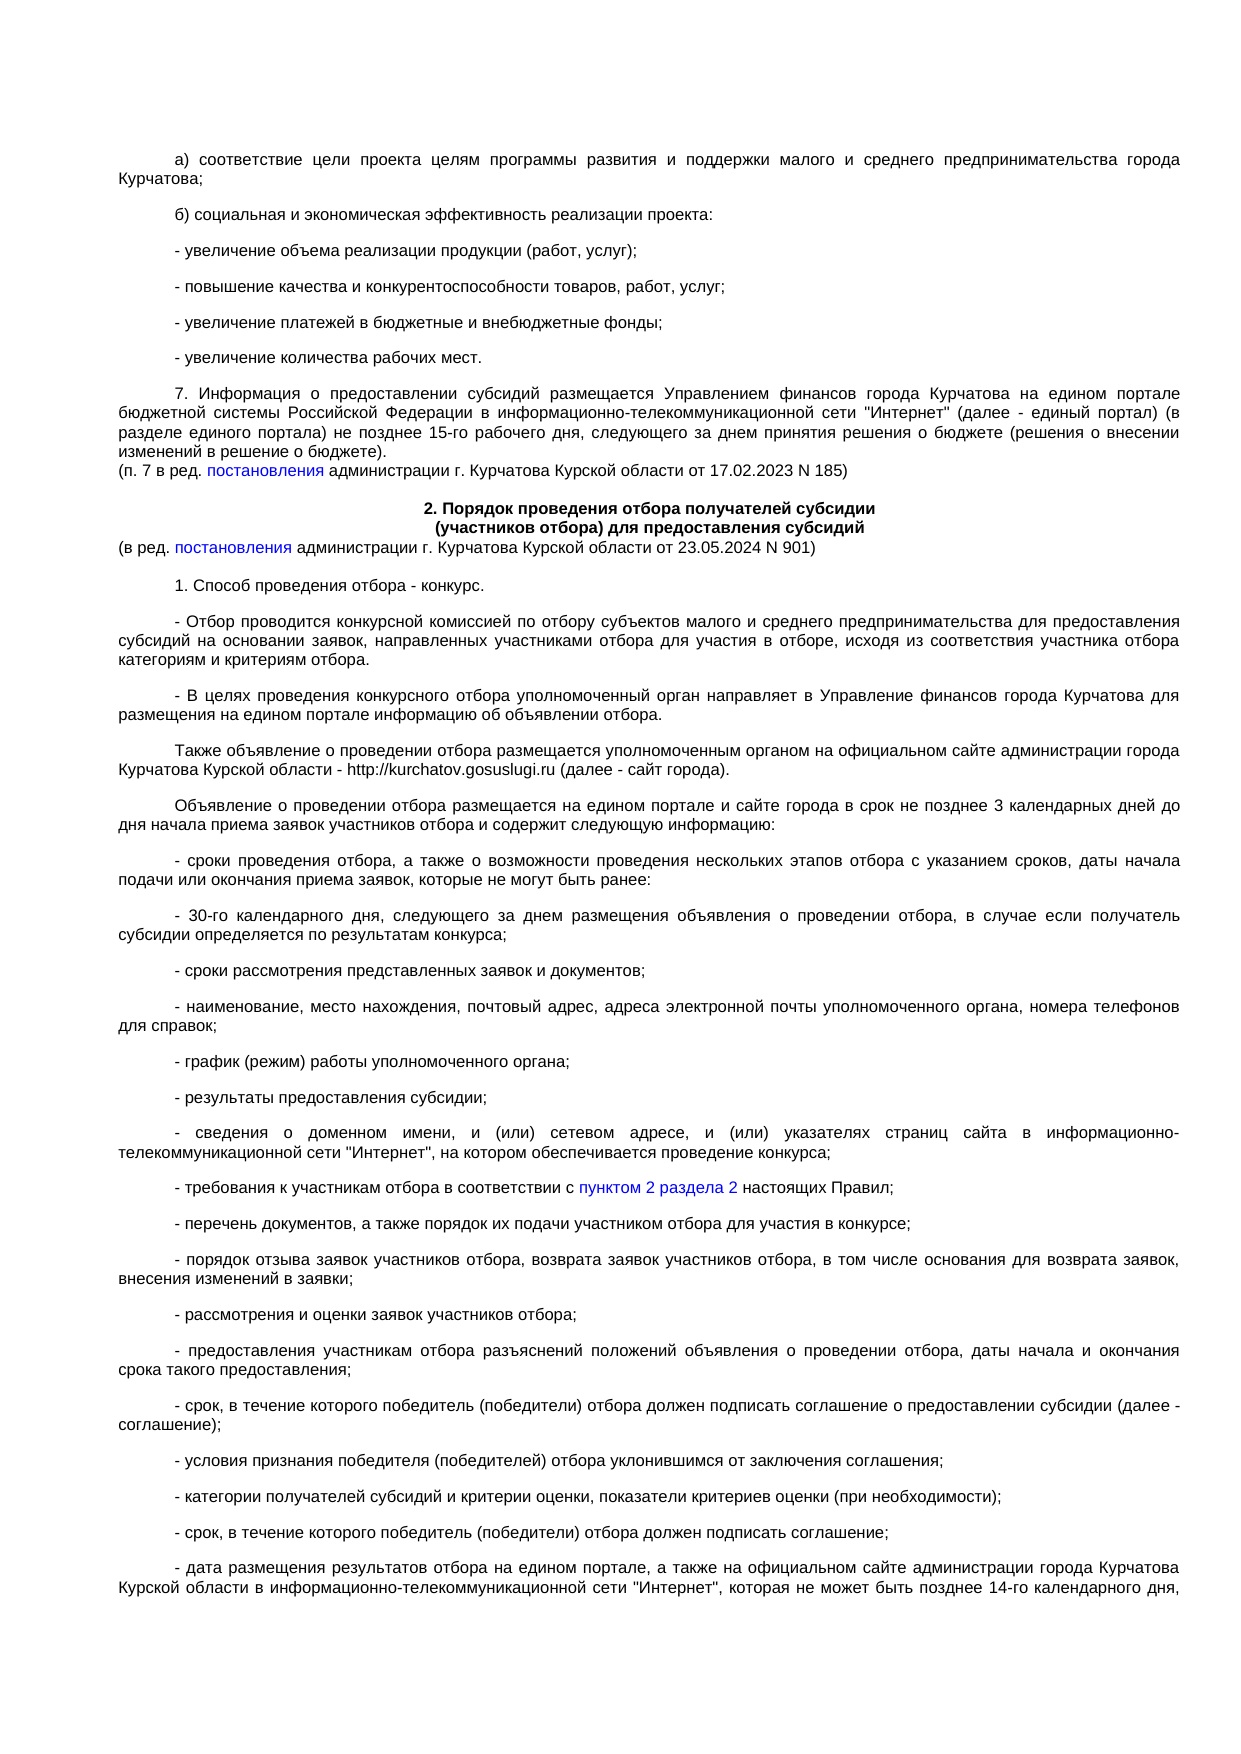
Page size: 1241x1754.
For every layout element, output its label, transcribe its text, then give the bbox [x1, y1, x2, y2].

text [118, 1558, 1181, 1597]
text - срок, в течение которого победитель (победители) отбора должен подписать соглашение о предоставлении субсидии (далее - соглашение); [118, 1396, 1181, 1434]
text а) соответствие цели проекта целям программы развития и поддержки малого и среднего предпринимательства города Курчатова; [118, 150, 1181, 188]
text - сроки рассмотрения представленных заявок и документов; [118, 961, 1181, 980]
text - требования к участникам отбора в соответствии с пунктом 2 раздела 2 настоящих Правил; [118, 1178, 1181, 1197]
text - рассмотрения и оценки заявок участников отбора; [118, 1305, 1181, 1324]
text - сроки проведения отбора, а также о возможности проведения нескольких этапов отбора с указанием сроков, даты начала подачи или окончания приема заявок, которые не могут быть ранее: [118, 851, 1181, 889]
text - перечень документов, а также порядок их подачи участником отбора для участия в конкурсе; [118, 1214, 1181, 1233]
text Также объявление о проведении отбора размещается уполномоченным органом на официальном сайте администрации города Курчатова Курской области - http://kurchatov.gosuslugi.ru (далее - сайт города). [118, 741, 1181, 779]
text - категории получателей субсидий и критерии оценки, показатели критериев оценки (при необходимости); [118, 1487, 1181, 1506]
text - срок, в течение которого победитель (победители) отбора должен подписать соглашение; [118, 1522, 1181, 1542]
text - наименование, место нахождения, почтовый адрес, адреса электронной почты уполномоченного органа, номера телефонов для справок; [118, 997, 1181, 1035]
text - повышение качества и конкурентоспособности товаров, работ, услуг; [118, 277, 1181, 296]
text - увеличение объема реализации продукции (работ, услуг); [118, 241, 1181, 260]
text - условия признания победителя (победителей) отбора уклонившимся от заключения соглашения; [118, 1451, 1181, 1470]
text - увеличение количества рабочих мест. [118, 348, 1181, 367]
text (в ред. постановления администрации г. Курчатова Курской области от 23.05.2024 N 901) [118, 537, 1181, 557]
text б) социальная и экономическая эффективность реализации проекта: [118, 205, 1181, 224]
text 1. Способ проведения отбора - конкурс. [118, 576, 1181, 595]
text - Отбор проводится конкурсной комиссией по отбору субъектов малого и среднего предпринимательства для предоставления субсидий на основании заявок, направленных участниками отбора для участия в отборе, исходя из соответствия участника отбора категориям и критериям отбора. [118, 612, 1181, 669]
text - график (режим) работы уполномоченного органа; [118, 1052, 1181, 1071]
text - В целях проведения конкурсного отбора уполномоченный орган направляет в Управление финансов города Курчатова для размещения на едином портале информацию об объявлении отбора. [118, 686, 1181, 724]
text Объявление о проведении отбора размещается на едином портале и сайте города в срок не позднее 3 календарных дней до дня начала приема заявок участников отбора и содержит следующую информацию: [118, 796, 1181, 834]
text - сведения о доменном имени, и (или) сетевом адресе, и (или) указателях страниц сайта в информационно-телекоммуникационной сети "Интернет", на котором обеспечивается проведение конкурса; [118, 1123, 1181, 1162]
text - 30-го календарного дня, следующего за днем размещения объявления о проведении отбора, в случае если получатель субсидии определяется по результатам конкурса; [118, 906, 1181, 944]
text - результаты предоставления субсидии; [118, 1087, 1181, 1107]
text 2. Порядок проведения отбора получателей субсидии [118, 499, 1181, 518]
text - увеличение платежей в бюджетные и внебюджетные фонды; [118, 312, 1181, 332]
text - порядок отзыва заявок участников отбора, возврата заявок участников отбора, в том числе основания для возврата заявок, внесения изменений в заявки; [118, 1250, 1181, 1288]
text 7. Информация о предоставлении субсидий размещается Управлением финансов города Курчатова на едином портале бюджетной системы Российской Федерации в информационно-телекоммуникационной сети "Интернет" (далее - единый портал) (в разделе единого портала) не позднее 15-го рабочего дня, следующего за днем принятия решения о бюджете (решения о внесении изменений в решение о бюджете). [118, 384, 1181, 461]
text - предоставления участникам отбора разъяснений положений объявления о проведении отбора, даты начала и окончания срока такого предоставления; [118, 1341, 1181, 1379]
text (п. 7 в ред. постановления администрации г. Курчатова Курской области от 17.02.2023 N 185) [118, 461, 1181, 480]
text (участников отбора) для предоставления субсидий [118, 518, 1181, 537]
